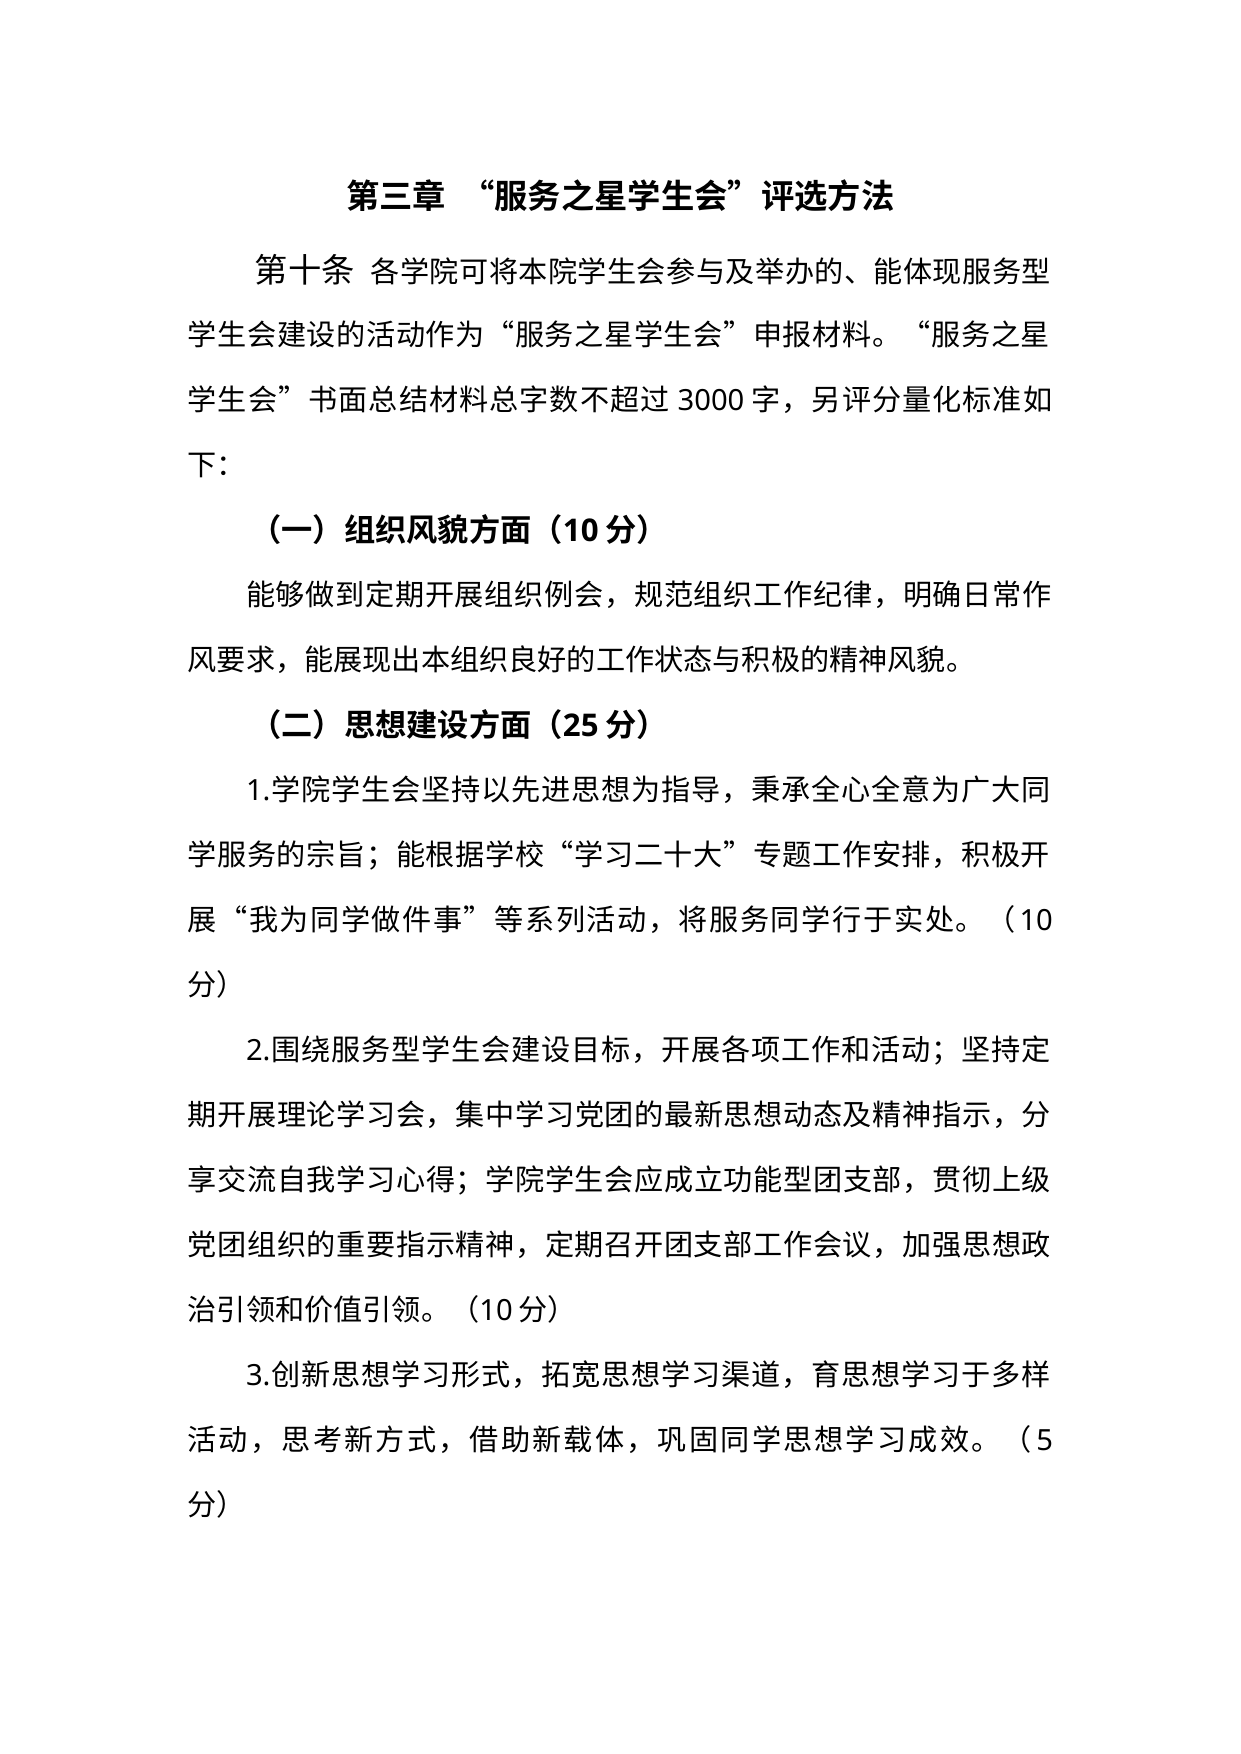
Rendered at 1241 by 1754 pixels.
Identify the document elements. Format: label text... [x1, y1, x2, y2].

text 1.学院学生会坚持以先进思想为指导，秉承全心全意为广大同学服务的宗旨；能根据学校“学习二十大”专题工作安排，积极开展“我为同学做件事”等系列活动，将服务同学行于实处。（10分） [187, 755, 1053, 1015]
text 第十条 各学院可将本院学生会参与及举办的、能体现服务型学生会建设的活动作为“服务之星学生会”申报材料。“服务之星学生会”书面总结材料总字数不超过3000字，另评分量化标准如下： [187, 235, 1053, 495]
text 第三章 “服务之星学生会”评选方法 [187, 162, 1053, 227]
text 3.创新思想学习形式，拓宽思想学习渠道，育思想学习于多样活动，思考新方式，借助新载体，巩固同学思想学习成效。（5分） [187, 1340, 1053, 1535]
text 2.围绕服务型学生会建设目标，开展各项工作和活动；坚持定期开展理论学习会，集中学习党团的最新思想动态及精神指示，分享交流自我学习心得；学院学生会应成立功能型团支部，贯彻上级党团组织的重要指示精神，定期召开团支部工作会议，加强思想政治引领和价值引领。（10分） [187, 1015, 1053, 1340]
text 能够做到定期开展组织例会，规范组织工作纪律，明确日常作风要求，能展现出本组织良好的工作状态与积极的精神风貌。 [187, 560, 1053, 690]
text （二）思想建设方面（25分） [187, 690, 1053, 755]
text （一）组织风貌方面（10分） [187, 495, 1053, 560]
